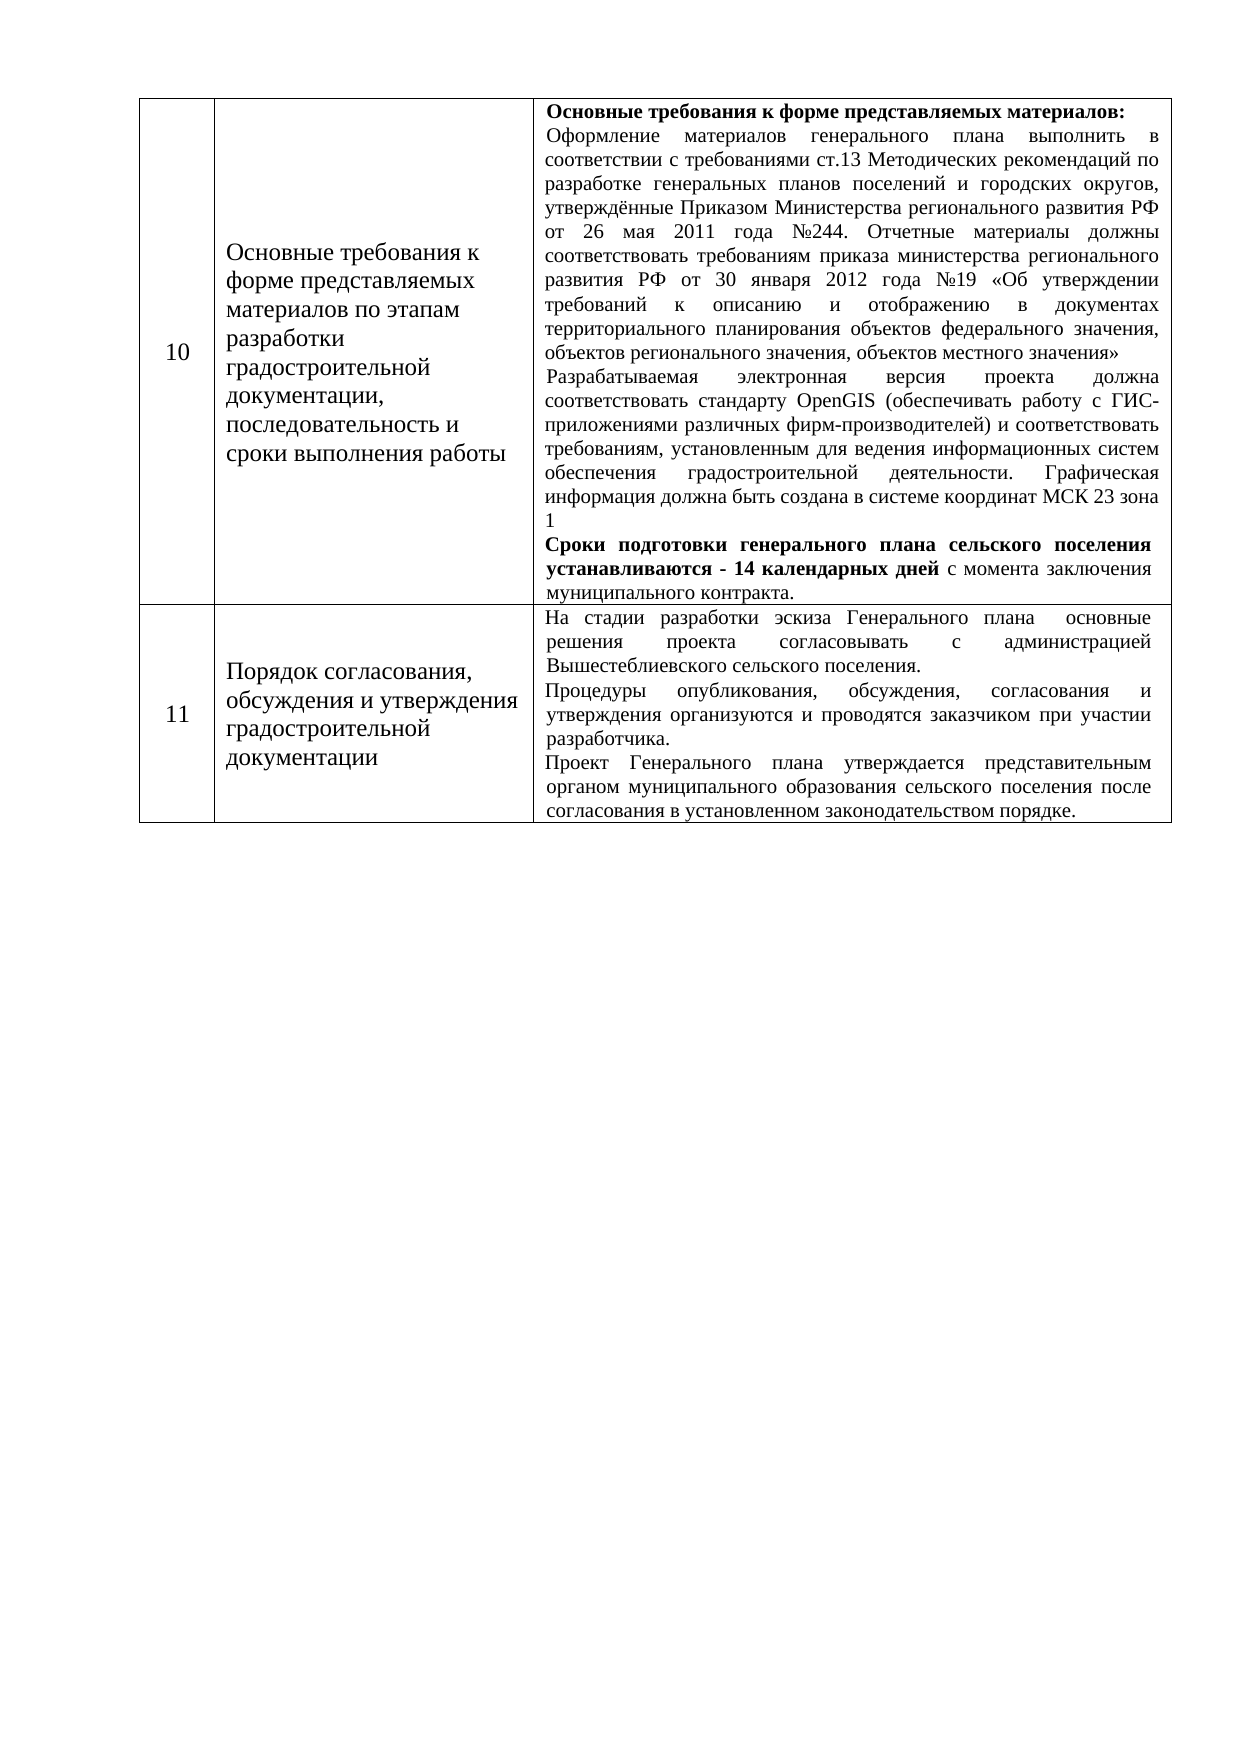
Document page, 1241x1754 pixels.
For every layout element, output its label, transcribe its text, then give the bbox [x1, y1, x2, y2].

table_cell Основные требования к форме представляемых материалов по этапам разработки градостроительной документации, последовательность и сроки выполнения работы [215, 99, 533, 604]
table_cell 10 [140, 99, 214, 604]
table_cell Основные требования к форме представляемых материалов: Оформление материалов генерального плана выполнить в соответствии с требованиями ст.13 Методических рекомендаций по разработке генеральных планов поселений и городских округов, утверждённые Приказом Министерства регионального развития РФ от 26 мая 2011 года №244. Отчетные материалы должны соответствовать требованиям приказа министерства регионального развития РФ от 30 января 2012 года №19 «Об утверждении требований к описанию и отображению в документах территориального планирования объектов федерального значения, объектов регионального значения, объектов местного значения» Разрабатываемая электронная версия проекта должна соответствовать стандарту OpenGIS (обеспечивать работу с ГИС-приложениями различных фирм-производителей) и соответствовать требованиям, установленным для ведения информационных систем обеспечения градостроительной деятельности. Графическая информация должна быть создана в системе координат МСК 23 зона 1 Сроки подготовки генерального плана сельского поселения устанавливаются - 14 календарных дней с момента заключения муниципального контракта. [534, 99, 1171, 604]
table_cell Порядок согласования, обсуждения и утверждения градостроительной документации [215, 605, 533, 822]
table_cell 11 [140, 605, 214, 822]
table_cell На стадии разработки эскиза Генерального плана основные решения проекта согласовывать с администрацией Вышестеблиевского сельского поселения. Процедуры опубликования, обсуждения, согласования и утверждения организуются и проводятся заказчиком при участии разработчика. Проект Генерального плана утверждается представительным органом муниципального образования сельского поселения после согласования в установленном законодательством порядке. [534, 605, 1171, 822]
